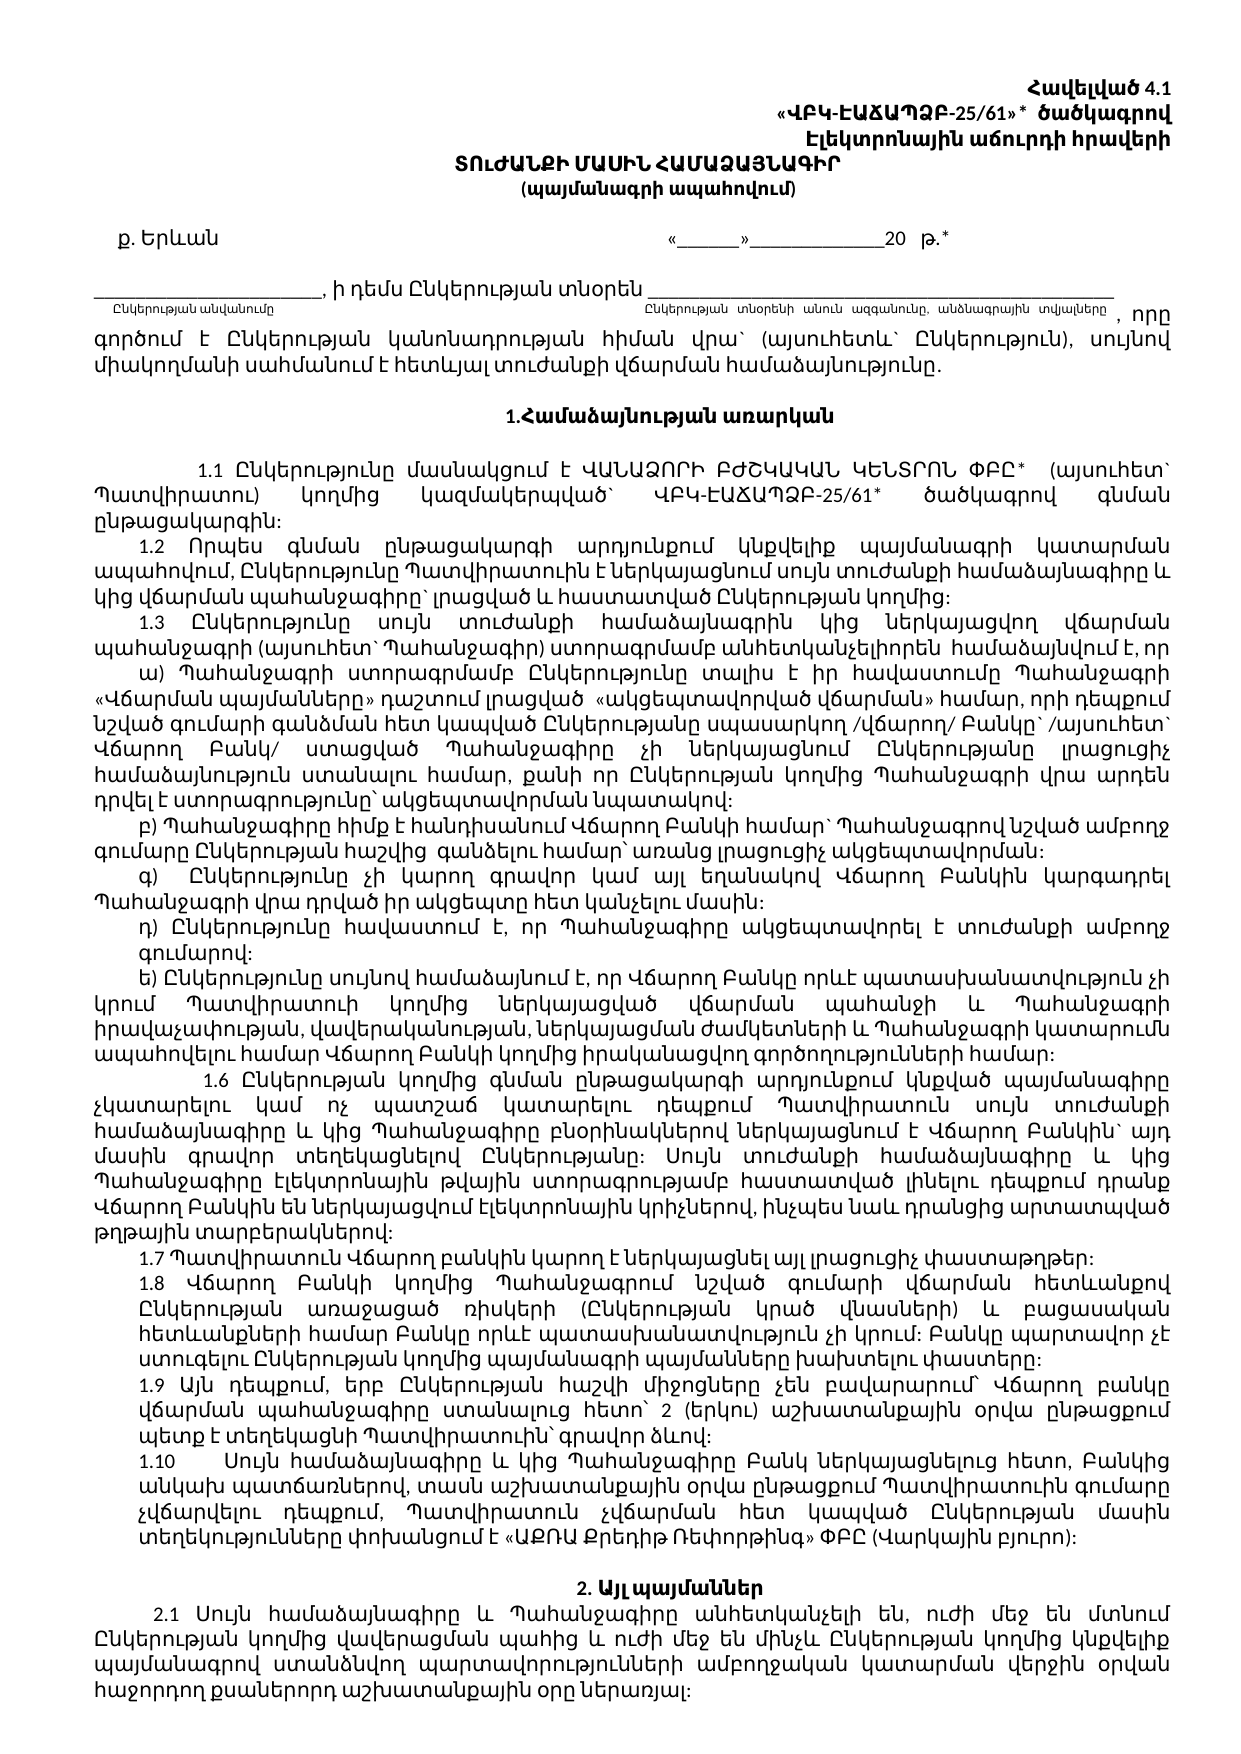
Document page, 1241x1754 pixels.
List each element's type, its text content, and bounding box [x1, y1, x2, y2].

text 2.1 Սույն համաձայնագիրը և Պահանջագիրը անհետկանչելի են, ուժի մեջ են մտնում Ընկերության կողմից վավերացման պահից և ուժի մեջ են մինչև Ընկերության կողմից կնքվելիք պայմանագրով ստանձնվող պարտավորությունների ամբողջական կատարման վերջին օրվան հաջորդող քսաներորդ աշխատանքային օրը ներառյալ: [94, 1601, 1171, 1702]
text ե) Ընկերությունը սույնով համաձայնում է, որ Վճարող Բանկը որևէ պատասխանատվություն չի կրում Պատվիրատուի կողմից ներկայացված վճարման պահանջի և Պահանջագրի իրավաչափության, վավերականության, ներկայացման ժամկետների և Պահանջագրի կատարումն ապահովելու համար Վճարող Բանկի կողմից իրականացվող գործողությունների համար: [94, 965, 1171, 1067]
text 1.3 Ընկերությունը սույն տուժանքի համաձայնագրին կից ներկայացվող վճարման պահանջագրի (այսուհետ` Պահանջագիր) ստորագրմամբ անհետկանչելիորեն համաձայնվում է, որ [94, 609, 1171, 660]
text գ) Ընկերությունը չի կարող գրավոր կամ այլ եղանակով Վճարող Բանկին կարգադրել Պահանջագրի վրա դրված իր ակցեպտը հետ կանչելու մասին: [94, 864, 1171, 914]
text 1.1 Ընկերությունը մասնակցում է ՎԱՆԱՁՈՐԻ ԲԺՇԿԱԿԱՆ ԿԵՆՏՐՈՆ ՓԲԸ* (այսուհետ` Պատվիրատու) կողմից կազմակերպված` ՎԲԿ-ԷԱՃԱՊՁԲ-25/61* ծածկագրով գնման ընթացակարգին: [94, 457, 1171, 533]
text ա) Պահանջագրի ստորագրմամբ Ընկերությունը տալիս է իր հավաստումը Պահանջագրի «Վճարման պայմանները» դաշտում լրացված «ակցեպտավորված վճարման» համար, որի դեպքում նշված գումարի գանձման հետ կապված Ընկերությանը սպասարկող /վճարող/ Բանկը` /այսուհետ` Վճարող Բանկ/ ստացված Պահանջագիրը չի ներկայացնում Ընկերությանը լրացուցիչ համաձայնություն ստանալու համար, քանի որ Ընկերության կողմից Պահանջագրի վրա արդեն դրվել է ստորագրությունը՝ ակցեպտավորման նպատակով: [94, 660, 1171, 813]
text ______________________, ի դեմս Ընկերության տնօրեն _____________________________________________ [94, 276, 1171, 301]
text «ՎԲԿ-ԷԱՃԱՊՁԲ-25/61»* ծածկագրով [94, 100, 1171, 126]
text (պայմանագրի ապահովում) [94, 177, 1171, 199]
text 1.2 Որպես գնման ընթացակարգի արդյունքում կնքվելիք պայմանագրի կատարման ապահովում, Ընկերությունը Պատվիրատուին է ներկայացնում սույն տուժանքի համաձայնագիրը և կից վճարման պահանջագիրը` լրացված և հաստատված Ընկերության կողմից: [94, 533, 1171, 609]
text 1.10 Սույն համաձայնագիրը և կից Պահանջագիրը Բանկ ներկայացնելուց հետո, Բանկից անկախ պատճառներով, տասն աշխատանքային օրվա ընթացքում Պատվիրատուին գումարը չվճարվելու դեպքում, Պատվիրատուն չվճարման հետ կապված Ընկերության մասին տեղեկությունները փոխանցում է «ԱՔՌԱ Քրեդիթ Ռեփորթինգ» ՓԲԸ (Վարկային բյուրո): [138, 1448, 1171, 1550]
text 1.7 Պատվիրատուն Վճարող բանկին կարող է ներկայացնել այլ լրացուցիչ փաստաթղթեր: [138, 1245, 1171, 1270]
text դ) Ընկերությունը հավաստում է, որ Պահանջագիրը ակցեպտավորել է տուժանքի ամբողջ գումարով: [138, 914, 1171, 965]
text բ) Պահանջագիրը հիմք է հանդիսանում Վճարող Բանկի համար` Պահանջագրով նշված ամբողջ գումարը Ընկերության հաշվից գանձելու համար՝ առանց լրացուցիչ ակցեպտավորման: [94, 813, 1171, 864]
text 1.6 Ընկերության կողմից գնման ընթացակարգի արդյունքում կնքված պայմանագիրը չկատարելու կամ ոչ պատշաճ կատարելու դեպքում Պատվիրատուն սույն տուժանքի համաձայնագիրը և կից Պահանջագիրը բնօրինակներով ներկայացնում է Վճարող Բանկին` այդ մասին գրավոր տեղեկացնելով Ընկերությանը: Սույն տուժանքի համաձայնագիրը և կից Պահանջագիրը էլեկտրոնային թվային ստորագրությամբ հաստատված լինելու դեպքում դրանք Վճարող Բանկին են ներկայացվում էլեկտրոնային կրիչներով, ինչպես նաև դրանցից արտատպված թղթային տարբերակներով: [94, 1067, 1171, 1245]
text ՏՈւԺԱՆՔԻ ՄԱՍԻՆ ՀԱՄԱՁԱՅՆԱԳԻՐ [94, 151, 1171, 177]
text Հավելված 4.1 [94, 75, 1171, 100]
text 1.Համաձայնության առարկան [169, 403, 1171, 428]
text 1.9 Այն դեպքում, երբ Ընկերության հաշվի միջոցները չեն բավարարում՝ Վճարող բանկը վճարման պահանջագիրը ստանալուց հետո՝ 2 (երկու) աշխատանքային օրվա ընթացքում պետք է տեղեկացնի Պատվիրատուին՝ գրավոր ձևով: [138, 1372, 1171, 1448]
text ք. Երևան «______»_____________20 թ.* [94, 225, 1171, 250]
text Էլեկտրոնային աճուրդի հրավերի [94, 126, 1171, 151]
text 1.8 Վճարող Բանկի կողմից Պահանջագրում նշված գումարի վճարման հետևանքով Ընկերության առաջացած ռիսկերի (Ընկերության կրած վնասների) և բացասական հետևանքների համար Բանկը որևէ պատասխանատվություն չի կրում: Բանկը պարտավոր չէ ստուգելու Ընկերության կողմից պայմանագրի պայմանները խախտելու փաստերը: [138, 1270, 1171, 1372]
text 2. Այլ պայմաններ [169, 1575, 1171, 1601]
text Ընկերության անվանումը Ընկերության տնօրենի անուն ազգանունը, անձնագրային տվյալները , որը գործում է Ընկերության կանոնադրության հիման վրա` (այսուհետև` Ընկերություն), սույնով միակողմանի սահմանում է հետևյալ տուժանքի վճարման համաձայնությունը. [94, 301, 1171, 377]
